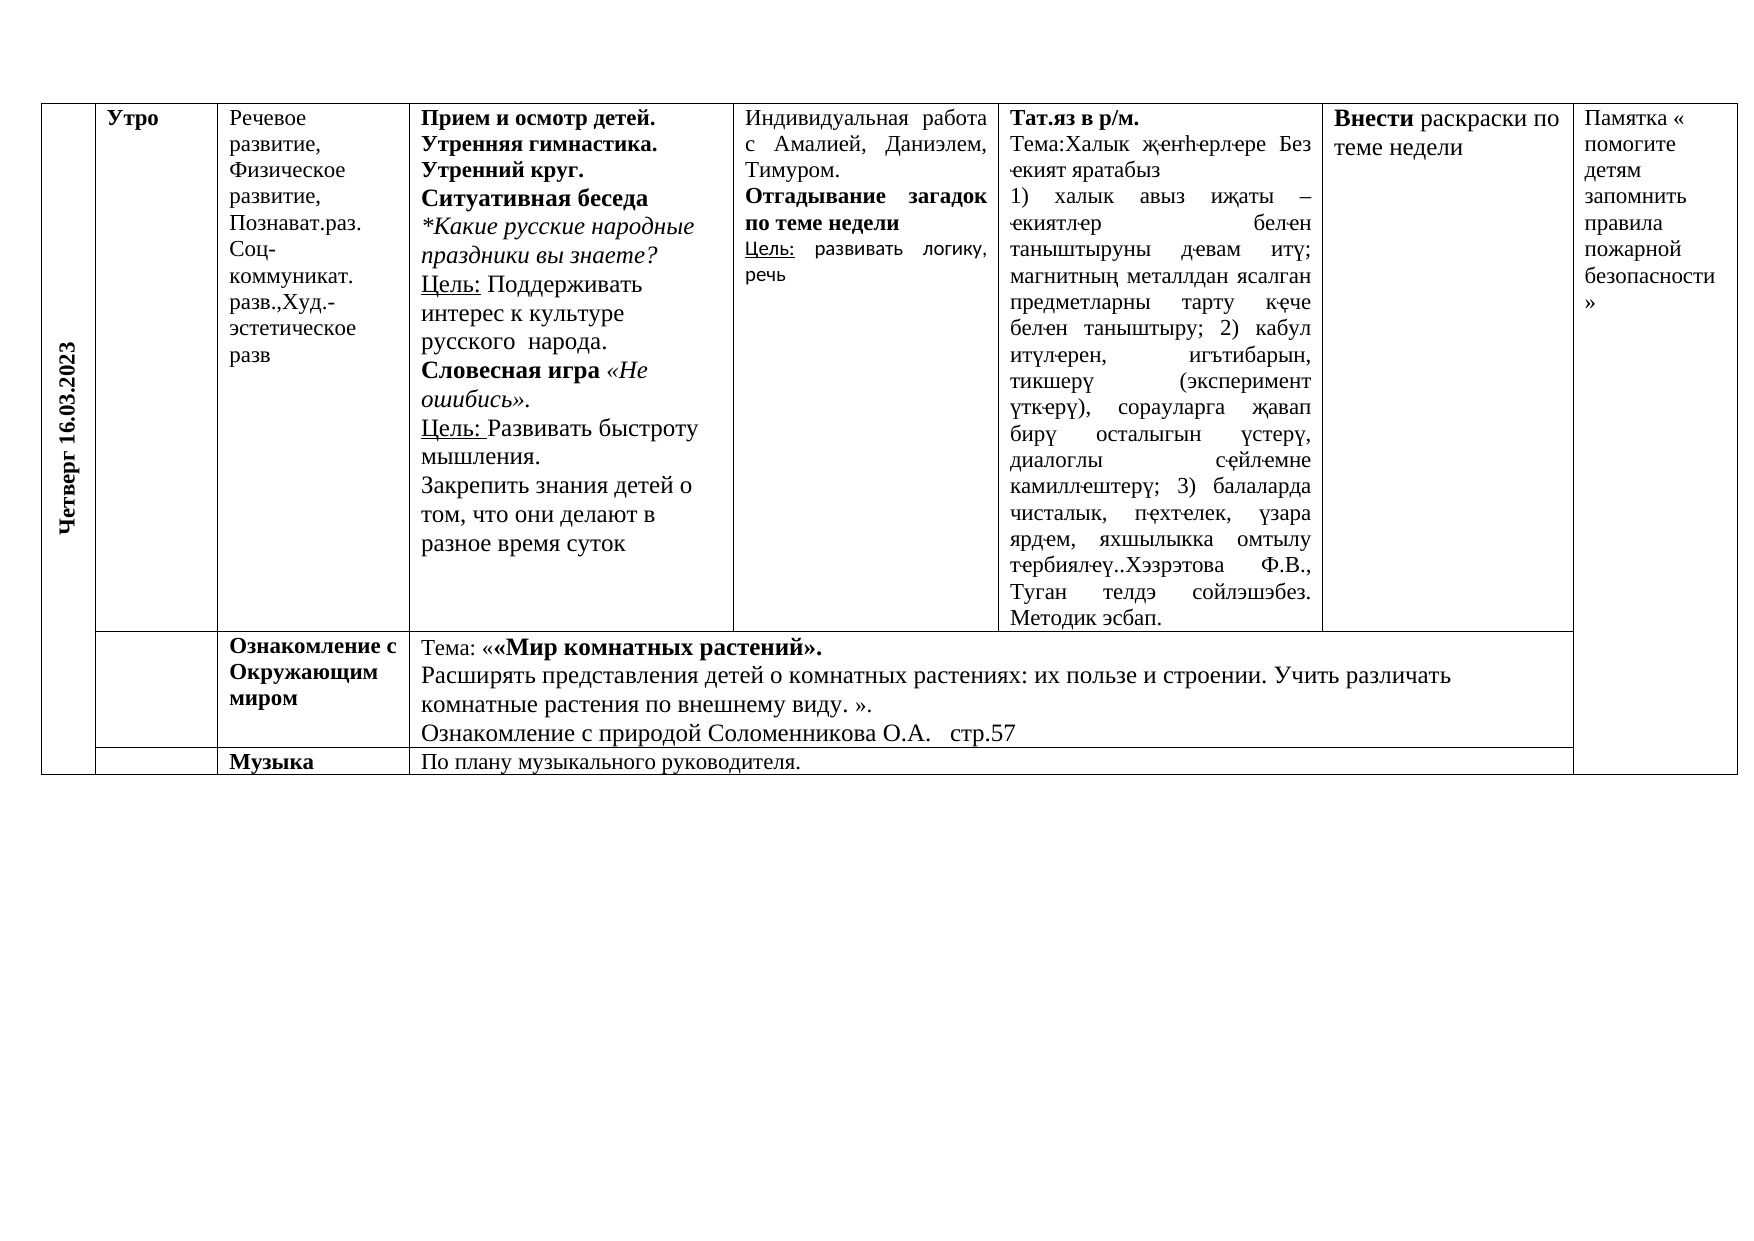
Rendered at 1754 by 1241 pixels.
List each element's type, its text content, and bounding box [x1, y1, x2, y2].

table_cell Тема: ««Мир комнатных растений». Расширять представления детей о комнатных растениях: их пользе и строении. Учить различать комнатные растения по внешнему виду. ». Ознакомление с природой Соломенникова О.А. стр.57 [410, 632, 1573, 747]
table_cell Ознакомление с Окружающим миром [218, 632, 409, 747]
table_cell Прием и осмотр детей. Утренняя гимнастика. Утренний круг. Ситуативная беседа *Какие русские народные праздники вы знаете? Цель: Поддерживать интерес к культуре русского народа. Словесная игра «Не ошибись». Цель: Развивать быстроту мышления. Закрепить знания детей о том, что они делают в разное время суток [410, 104, 733, 631]
table_cell Индивидуальная работа с Амалией, Даниэлем, Тимуром. Отгадывание загадок по теме недели Цель: развивать логику, речь [734, 104, 998, 631]
table_cell Музыка [218, 748, 409, 774]
table_cell Речевое развитие, Физическое развитие, Познават.раз. Соц-коммуникат. разв.,Худ.-эстетическое разв [218, 104, 409, 631]
table_cell [96, 748, 217, 774]
table_cell Внести раскраски по теме недели [1323, 104, 1573, 631]
table_cell Памятка « помогите детям запомнить правила пожарной безопасности» [1574, 104, 1737, 774]
table_cell Тат.яз в р/м. Тема:Халык җҽҥһҽрлҽре Без ҽкият яратабыз 1) халык авыз иҗаты – ҽкиятлҽр белҽн таныштыруны дҽвам итү; магнитның металлдан ясалган предметларны тарту кҿче белҽн таныштыру; 2) кабул итүлҽрен, игътибарын, тикшерү (эксперимент үткҽрү), сорауларга җавап бирү осталыгын үстерү, диалоглы сҿйлҽмне камиллҽштерү; 3) балаларда чисталык, пҿхтҽлек, үзара ярдҽм, яхшылыкка омтылу тҽрбиялҽү..Хэзрэтова Ф.В., Туган телдэ сойлэшэбез. Методик эсбап. [999, 104, 1322, 631]
table_cell Утро [96, 104, 217, 631]
table_cell Четверг 16.03.2023 [42, 104, 95, 774]
table_cell По плану музыкального руководителя. [410, 748, 1573, 774]
table_cell [96, 632, 217, 747]
